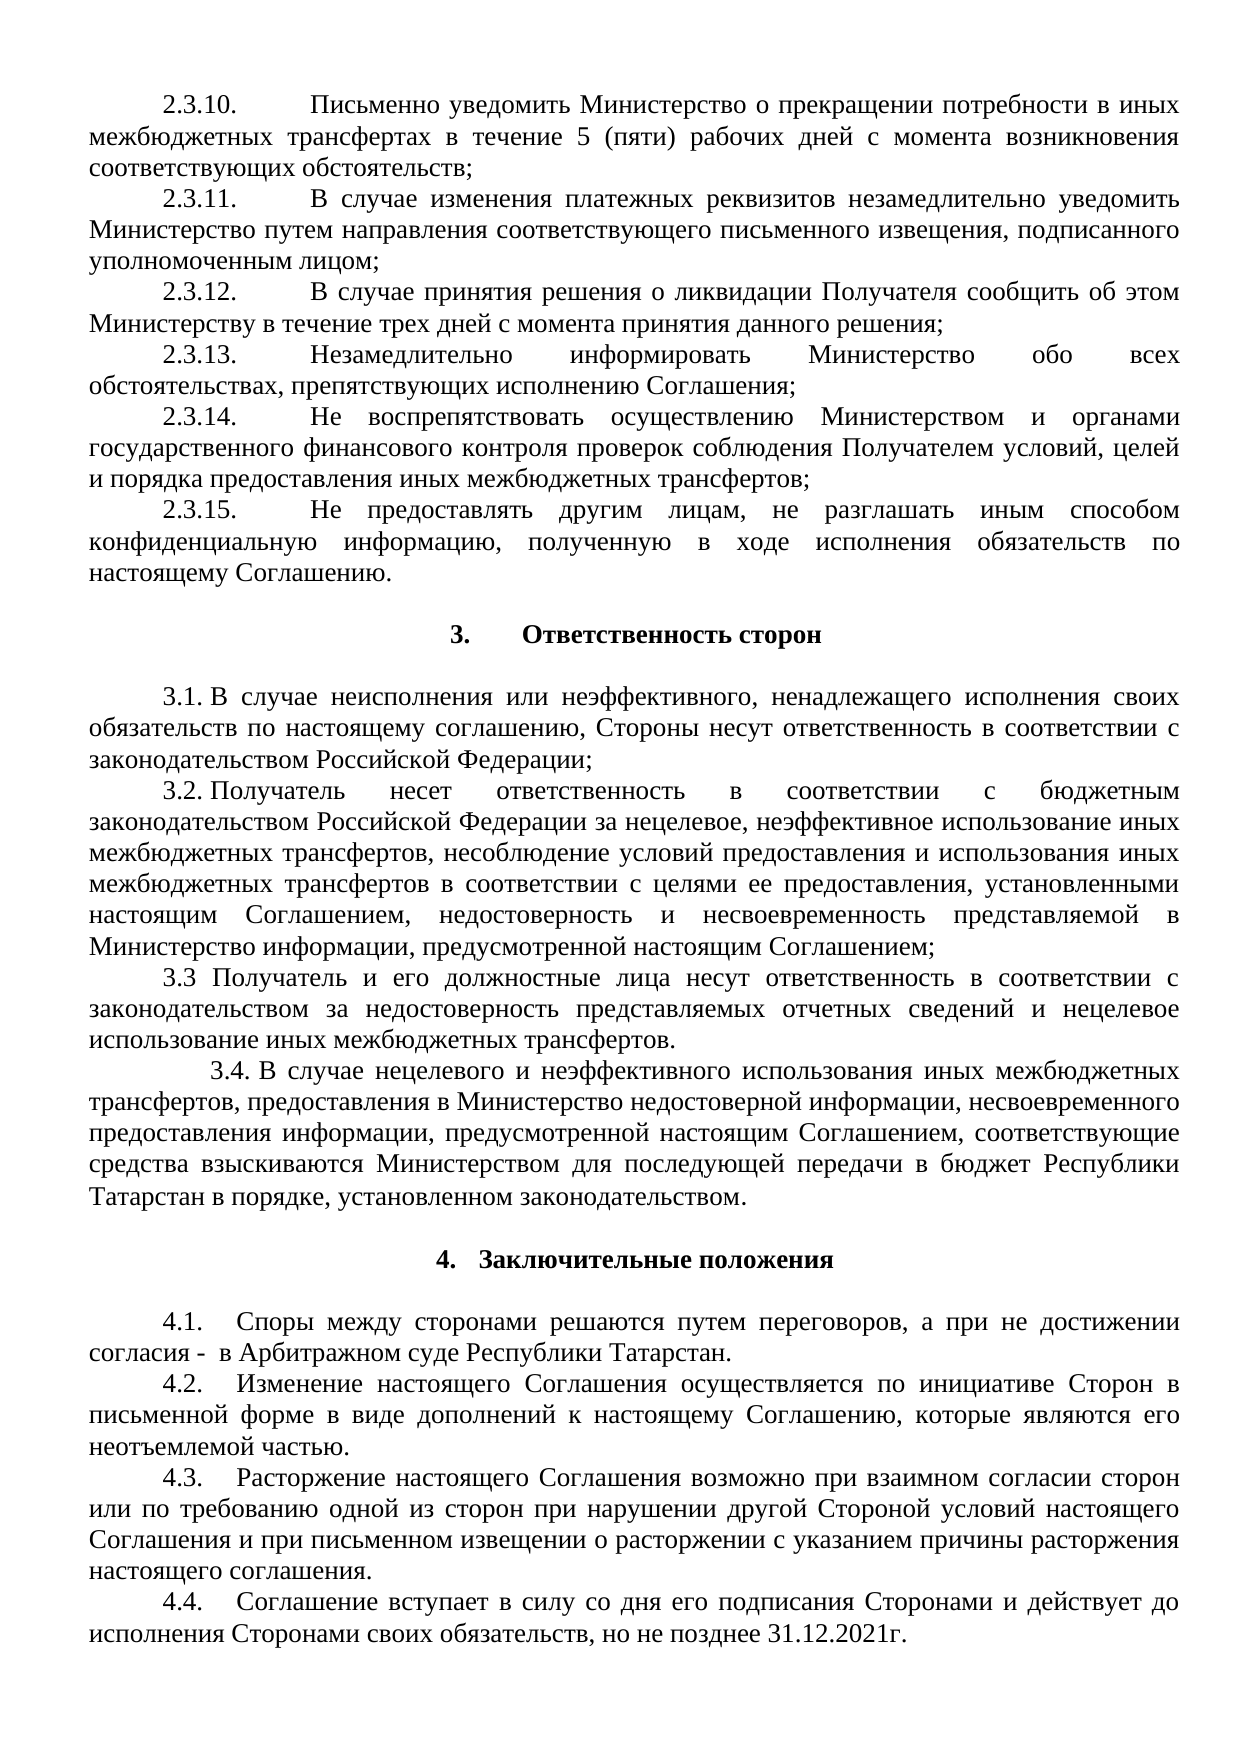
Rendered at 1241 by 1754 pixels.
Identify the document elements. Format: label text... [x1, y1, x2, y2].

list 3.3 Получатель и его должностные лица несут ответственность в соответствии с законодательством за недостоверность представляемых отчетных сведений и нецелевое использование иных межбюджетных трансфертов. [89, 961, 1181, 1054]
list В случае изменения платежных реквизитов незамедлительно уведомить Министерство путем направления соответствующего письменного извещения, подписанного уполномоченным лицом; [89, 182, 1181, 276]
list Не предоставлять другим лицам, не разглашать иным способом конфиденциальную информацию, полученную в ходе исполнения обязательств по настоящему Соглашению. [89, 493, 1181, 587]
list Изменение настоящего Соглашения осуществляется по инициативе Сторон в письменной форме в виде дополнений к настоящему Соглашению, которые являются его неотъемлемой частью. [89, 1367, 1181, 1461]
list Незамедлительно информировать Министерство обо всех обстоятельствах, препятствующих исполнению Соглашения; [89, 338, 1181, 400]
list 3.2. Получатель несет ответственность в соответствии с бюджетным законодательством Российской Федерации за нецелевое, неэффективное использование иных межбюджетных трансфертов, несоблюдение условий предоставления и использования иных межбюджетных трансфертов в соответствии с целями ее предоставления, установленными настоящим Соглашением, недостоверность и несвоевременность представляемой в Министерство информации, предусмотренной настоящим Соглашением; [89, 774, 1181, 961]
list 3.4. В случае нецелевого и неэффективного использования иных межбюджетных трансфертов, предоставления в Министерство недостоверной информации, несвоевременного предоставления информации, предусмотренной настоящим Соглашением, соответствующие средства взыскиваются Министерством для последующей передачи в бюджет Республики Татарстан в порядке, установленном законодательством. [89, 1054, 1181, 1212]
list Заключительные положения [89, 1243, 1181, 1274]
list Ответственность сторон [89, 618, 1181, 649]
list Не воспрепятствовать осуществлению Министерством и органами государственного финансового контроля проверок соблюдения Получателем условий, целей и порядка предоставления иных межбюджетных трансфертов; [89, 400, 1181, 493]
list Соглашение вступает в силу со дня его подписания Сторонами и действует до исполнения Сторонами своих обязательств, но не позднее 31.12.2021г. [89, 1586, 1181, 1648]
list Расторжение настоящего Соглашения возможно при взаимном согласии сторон или по требованию одной из сторон при нарушении другой Стороной условий настоящего Соглашения и при письменном извещении о расторжении с указанием причины расторжения настоящего соглашения. [89, 1461, 1181, 1586]
list В случае принятия решения о ликвидации Получателя сообщить об этом Министерству в течение трех дней с момента принятия данного решения; [89, 276, 1181, 338]
list Письменно уведомить Министерство о прекращении потребности в иных межбюджетных трансфертах в течение 5 (пяти) рабочих дней с момента возникновения соответствующих обстоятельств; [89, 89, 1181, 182]
list Споры между сторонами решаются путем переговоров, а при не достижении согласия - в Арбитражном суде Республики Татарстан. [89, 1305, 1181, 1367]
list 3.1. В случае неисполнения или неэффективного, ненадлежащего исполнения своих обязательств по настоящему соглашению, Стороны несут ответственность в соответствии с законодательством Российской Федерации; [89, 680, 1181, 774]
